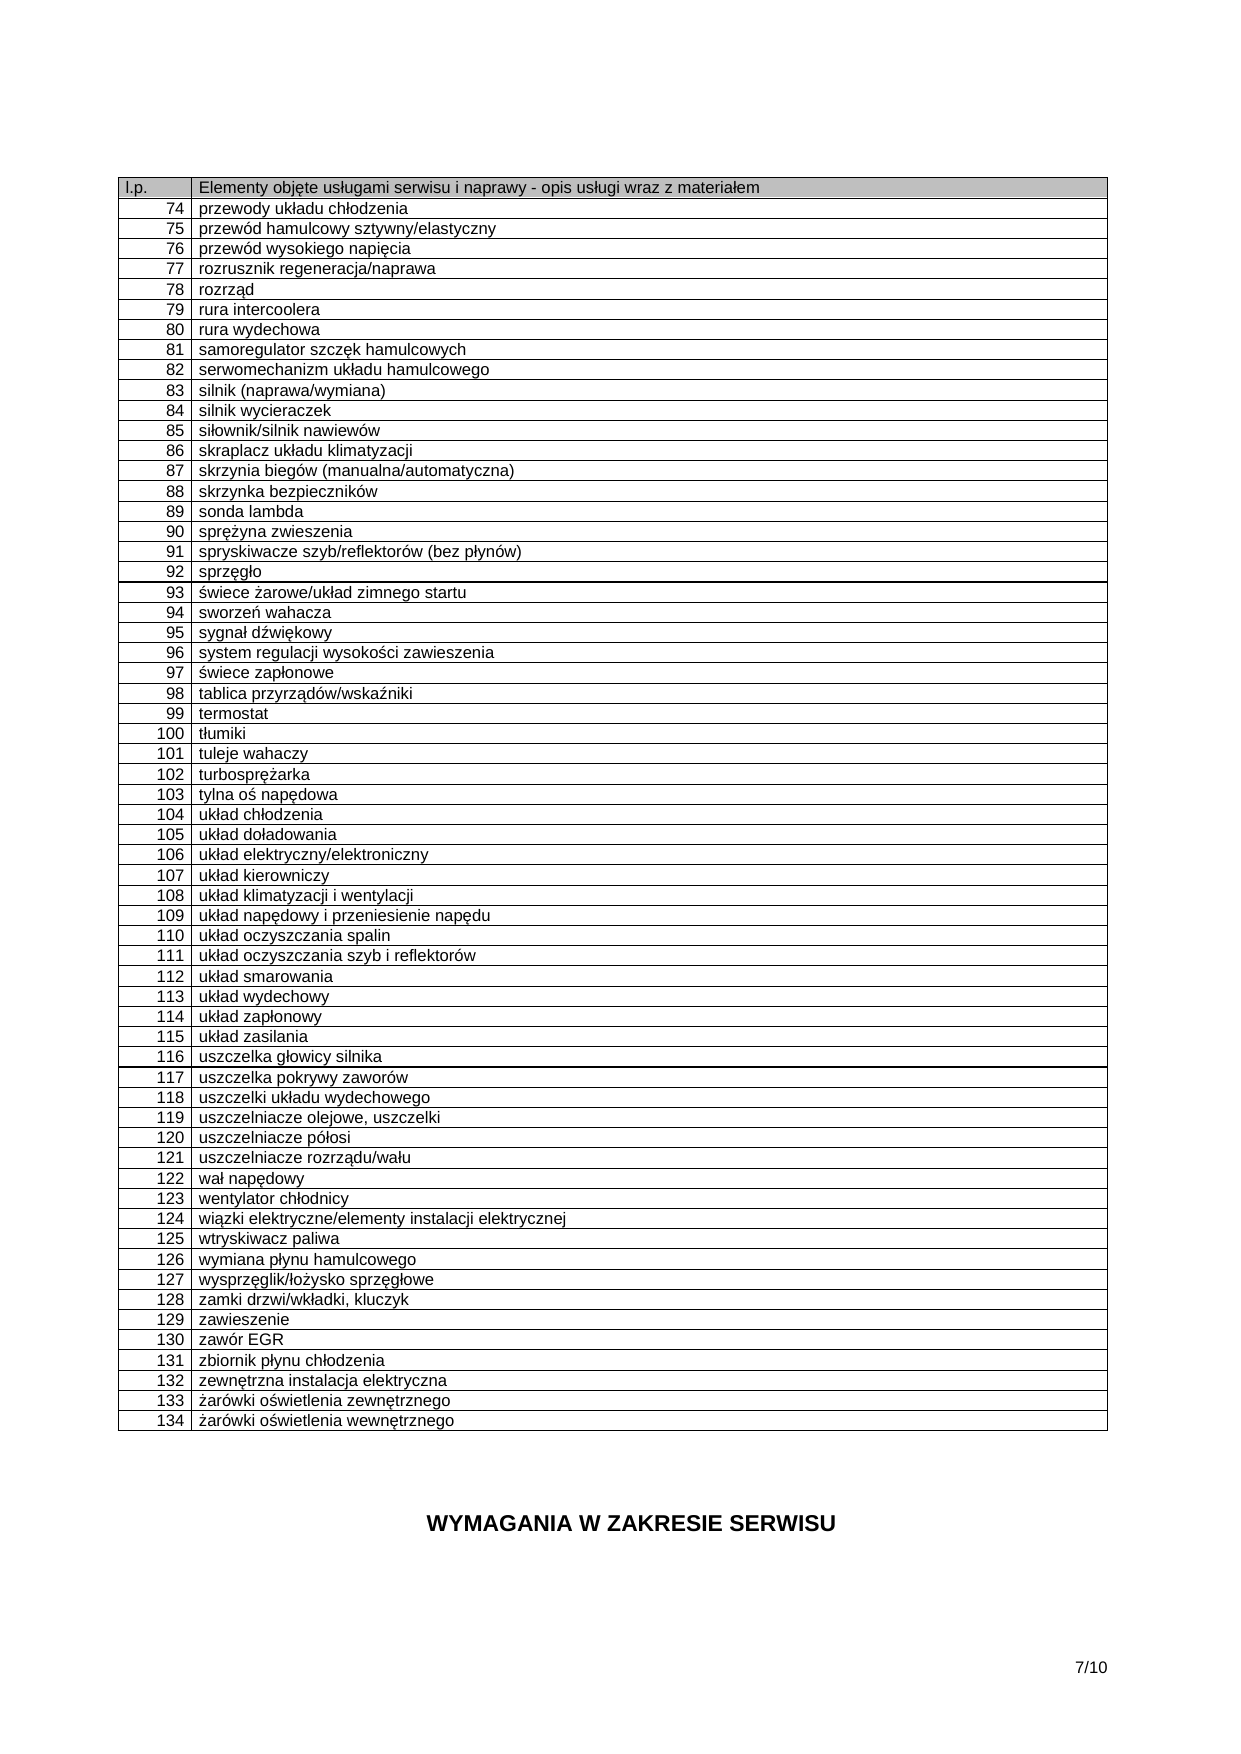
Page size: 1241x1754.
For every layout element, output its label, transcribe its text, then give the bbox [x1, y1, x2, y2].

table_cell 133 [119, 1391, 191, 1410]
table_cell 128 [119, 1290, 191, 1309]
table_cell sprzęgło [192, 562, 1107, 581]
table_cell 108 [119, 886, 191, 905]
table_cell 93 [119, 583, 191, 602]
table_cell 116 [119, 1047, 191, 1066]
table_cell uszczelniacze półosi [192, 1128, 1107, 1147]
table_cell turbosprężarka [192, 764, 1107, 783]
table_cell serwomechanizm układu hamulcowego [192, 360, 1107, 379]
table_cell 132 [119, 1371, 191, 1390]
table_cell 98 [119, 684, 191, 703]
table_cell układ smarowania [192, 966, 1107, 986]
table_cell sworzeń wahacza [192, 603, 1107, 622]
table_cell 78 [119, 279, 191, 298]
table_cell uszczelka pokrywy zaworów [192, 1068, 1107, 1087]
table_cell 99 [119, 704, 191, 723]
table_cell przewód hamulcowy sztywny/elastyczny [192, 219, 1107, 238]
table_cell tylna oś napędowa [192, 785, 1107, 804]
table_cell 104 [119, 805, 191, 824]
table_cell zamki drzwi/wkładki, kluczyk [192, 1290, 1107, 1309]
table_cell rozrząd [192, 279, 1107, 298]
table_cell 122 [119, 1169, 191, 1188]
table_cell 75 [119, 219, 191, 238]
table_cell tłumiki [192, 724, 1107, 743]
table_cell 77 [119, 259, 191, 278]
table_cell 92 [119, 562, 191, 581]
table_cell silnik (naprawa/wymiana) [192, 380, 1107, 399]
table_cell przewód wysokiego napięcia [192, 239, 1107, 258]
table_cell 79 [119, 300, 191, 319]
table_cell układ zasilania [192, 1027, 1107, 1046]
table_cell 110 [119, 926, 191, 945]
table_cell żarówki oświetlenia wewnętrznego [192, 1411, 1107, 1430]
table_cell 83 [119, 380, 191, 399]
table_cell układ doładowania [192, 825, 1107, 844]
table_cell 81 [119, 340, 191, 359]
table_cell 129 [119, 1310, 191, 1329]
table_cell wentylator chłodnicy [192, 1189, 1107, 1208]
table_cell rozrusznik regeneracja/naprawa [192, 259, 1107, 278]
table_cell 106 [119, 845, 191, 864]
table_cell 115 [119, 1027, 191, 1046]
table_cell przewody układu chłodzenia [192, 199, 1107, 218]
table_cell wtryskiwacz paliwa [192, 1229, 1107, 1248]
table_cell 100 [119, 724, 191, 743]
table_cell 95 [119, 623, 191, 642]
table_cell zewnętrzna instalacja elektryczna [192, 1371, 1107, 1390]
table_cell układ wydechowy [192, 987, 1107, 1006]
table_cell wysprzęglik/łożysko sprzęgłowe [192, 1270, 1107, 1289]
table_cell 120 [119, 1128, 191, 1147]
list WYMAGANIA W ZAKRESIE SERWISU [155, 1510, 1107, 1537]
table_cell 112 [119, 966, 191, 986]
table_cell 113 [119, 987, 191, 1006]
table_cell 96 [119, 643, 191, 662]
table_cell 130 [119, 1330, 191, 1349]
table_cell układ klimatyzacji i wentylacji [192, 886, 1107, 905]
table_cell system regulacji wysokości zawieszenia [192, 643, 1107, 662]
table_cell tuleje wahaczy [192, 744, 1107, 763]
table_cell 121 [119, 1148, 191, 1167]
table_cell silnik wycieraczek [192, 401, 1107, 420]
table_cell 80 [119, 320, 191, 339]
table_cell wiązki elektryczne/elementy instalacji elektrycznej [192, 1209, 1107, 1228]
table_cell 85 [119, 421, 191, 440]
table_cell 103 [119, 785, 191, 804]
table_cell wymiana płynu hamulcowego [192, 1249, 1107, 1268]
table_cell 82 [119, 360, 191, 379]
table_cell 105 [119, 825, 191, 844]
table_cell uszczelki układu wydechowego [192, 1088, 1107, 1107]
table_cell świece żarowe/układ zimnego startu [192, 583, 1107, 602]
table_cell uszczelniacze olejowe, uszczelki [192, 1108, 1107, 1127]
table_cell 118 [119, 1088, 191, 1107]
table_cell 123 [119, 1189, 191, 1208]
table_cell 101 [119, 744, 191, 763]
table_cell 114 [119, 1007, 191, 1026]
table_cell spryskiwacze szyb/reflektorów (bez płynów) [192, 542, 1107, 561]
table_cell 94 [119, 603, 191, 622]
table_cell 109 [119, 906, 191, 925]
table_cell zawór EGR [192, 1330, 1107, 1349]
table_cell 131 [119, 1350, 191, 1369]
table_cell układ oczyszczania szyb i reflektorów [192, 946, 1107, 965]
table_cell uszczelka głowicy silnika [192, 1047, 1107, 1066]
table_cell świece zapłonowe [192, 663, 1107, 682]
table_cell 102 [119, 764, 191, 783]
table_header l.p. [119, 178, 191, 197]
table_cell 86 [119, 441, 191, 460]
table_cell 107 [119, 865, 191, 884]
table_cell wał napędowy [192, 1169, 1107, 1188]
table_cell rura wydechowa [192, 320, 1107, 339]
table_cell siłownik/silnik nawiewów [192, 421, 1107, 440]
table_cell układ zapłonowy [192, 1007, 1107, 1026]
table_cell 90 [119, 522, 191, 541]
table_cell rura intercoolera [192, 300, 1107, 319]
table_cell układ elektryczny/elektroniczny [192, 845, 1107, 864]
table_cell zbiornik płynu chłodzenia [192, 1350, 1107, 1369]
table_cell 134 [119, 1411, 191, 1430]
table_cell uszczelniacze rozrządu/wału [192, 1148, 1107, 1167]
table_cell skrzynka bezpieczników [192, 481, 1107, 501]
table_cell żarówki oświetlenia zewnętrznego [192, 1391, 1107, 1410]
table_cell 124 [119, 1209, 191, 1228]
table_cell 89 [119, 502, 191, 521]
table_cell sprężyna zwieszenia [192, 522, 1107, 541]
table_cell skrzynia biegów (manualna/automatyczna) [192, 461, 1107, 480]
table_cell sonda lambda [192, 502, 1107, 521]
table_cell 87 [119, 461, 191, 480]
table_cell 74 [119, 199, 191, 218]
table_cell 88 [119, 481, 191, 501]
table_cell układ kierowniczy [192, 865, 1107, 884]
table_cell 111 [119, 946, 191, 965]
table_cell skraplacz układu klimatyzacji [192, 441, 1107, 460]
table_cell 84 [119, 401, 191, 420]
table_header Elementy objęte usługami serwisu i naprawy - opis usługi wraz z materiałem [192, 178, 1107, 197]
table_cell tablica przyrządów/wskaźniki [192, 684, 1107, 703]
table_cell 91 [119, 542, 191, 561]
table_cell 126 [119, 1249, 191, 1268]
table_cell zawieszenie [192, 1310, 1107, 1329]
table_cell samoregulator szczęk hamulcowych [192, 340, 1107, 359]
table_cell układ chłodzenia [192, 805, 1107, 824]
table_cell 97 [119, 663, 191, 682]
table_cell 125 [119, 1229, 191, 1248]
table_cell 119 [119, 1108, 191, 1127]
table_cell 76 [119, 239, 191, 258]
table_cell sygnał dźwiękowy [192, 623, 1107, 642]
table_cell 127 [119, 1270, 191, 1289]
table_cell termostat [192, 704, 1107, 723]
table_cell układ oczyszczania spalin [192, 926, 1107, 945]
table_cell układ napędowy i przeniesienie napędu [192, 906, 1107, 925]
table_cell 117 [119, 1068, 191, 1087]
